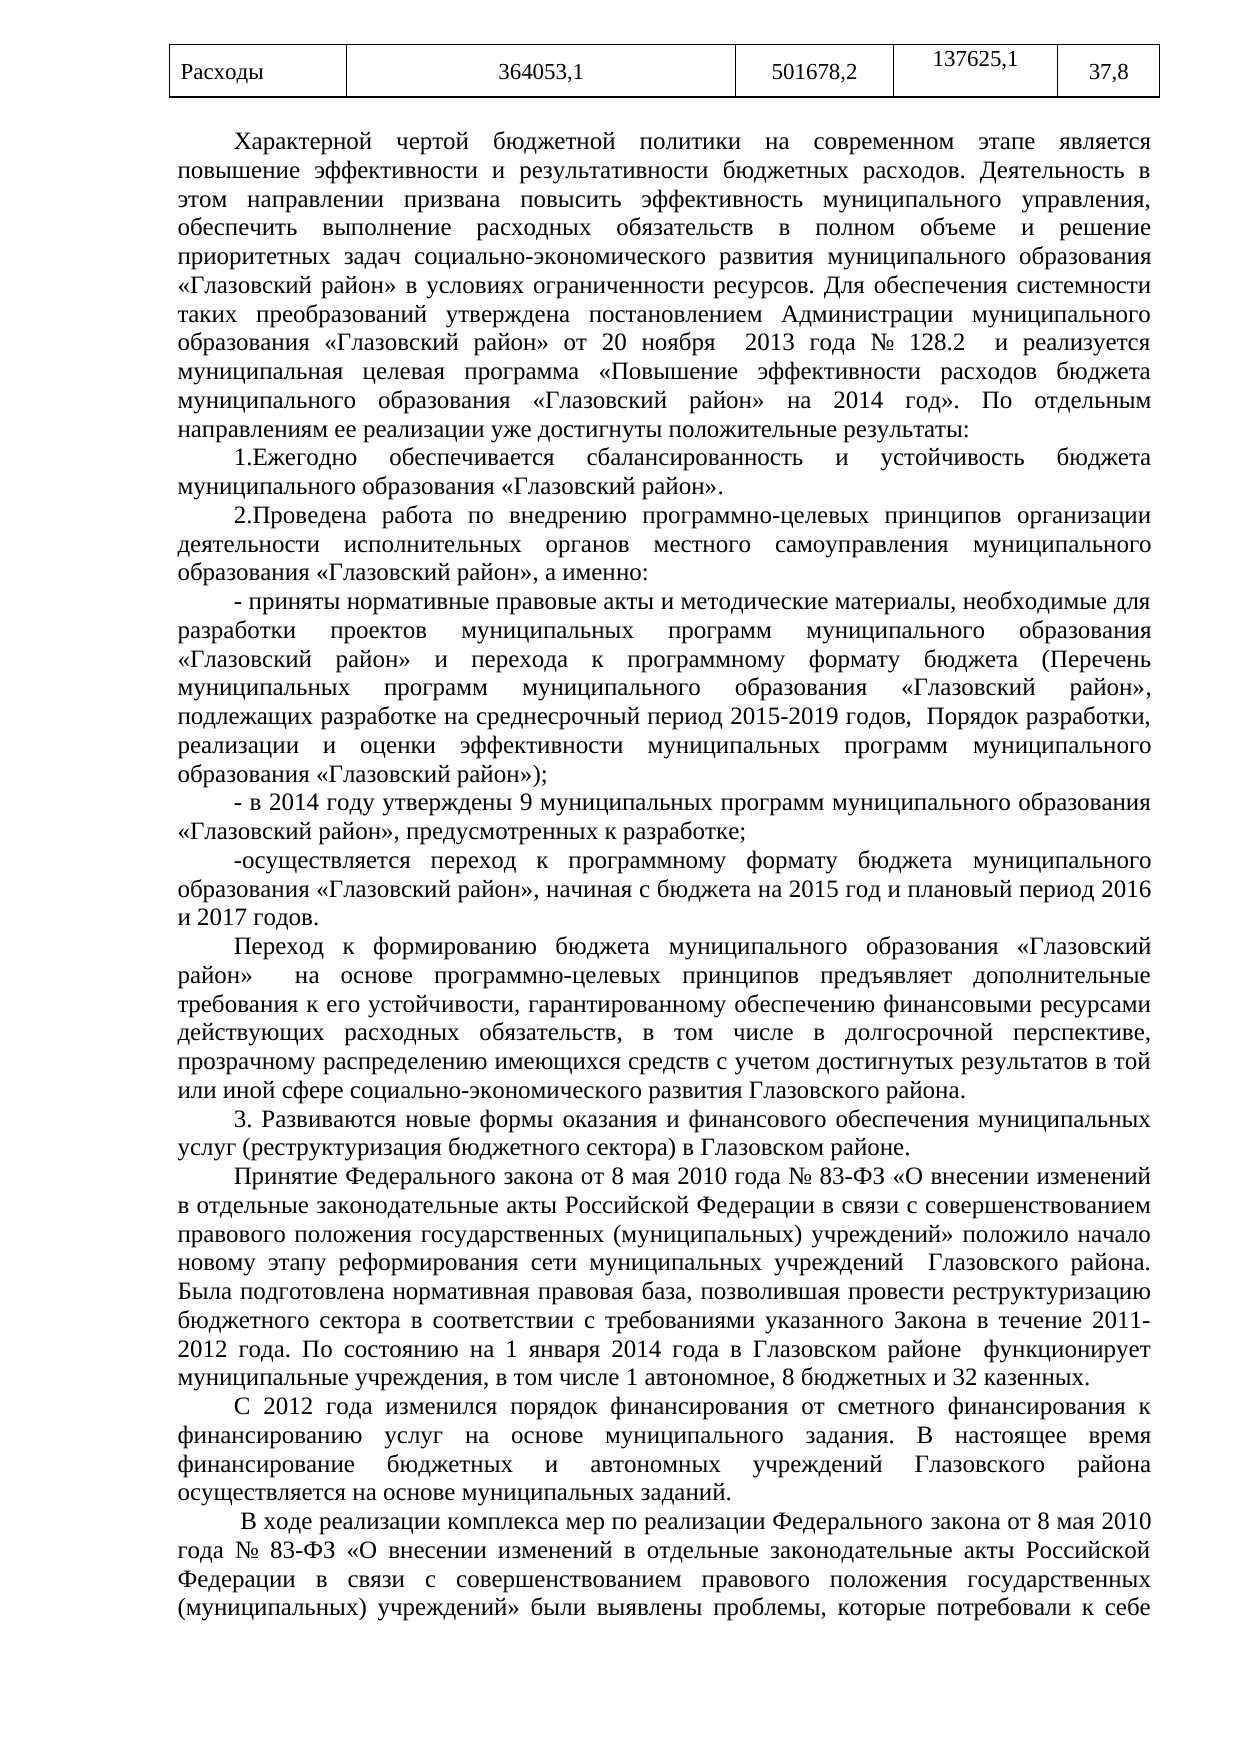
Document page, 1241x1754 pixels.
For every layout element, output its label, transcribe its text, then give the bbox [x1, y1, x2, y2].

text 2.Проведена работа по внедрению программно-целевых принципов организации деятельности исполнительных органов местного самоуправления муниципального образования «Глазовский район», а именно: [177, 500, 1152, 586]
table_cell 37,8 [1058, 45, 1159, 96]
table_cell 364053,1 [347, 45, 735, 96]
text -осуществляется переход к программному формату бюджета муниципального образования «Глазовский район», начиная с бюджета на 2015 год и плановый период 2016 и 2017 годов. [177, 845, 1152, 931]
text - в 2014 году утверждены 9 муниципальных программ муниципального образования «Глазовский район», предусмотренных к разработке; [177, 787, 1152, 845]
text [177, 1506, 1152, 1621]
table_cell Расходы [170, 45, 346, 96]
text 1.Ежегодно обеспечивается сбалансированность и устойчивость бюджета муниципального образования «Глазовский район». [177, 442, 1152, 500]
table_cell 137625,1 [894, 45, 1057, 96]
table_cell 501678,2 [736, 45, 893, 96]
text - приняты нормативные правовые акты и методические материалы, необходимые для разработки проектов муниципальных программ муниципального образования «Глазовский район» и перехода к программному формату бюджета (Перечень муниципальных программ муниципального образования «Глазовский район», подлежащих разработке на среднесрочный период 2015-2019 годов, Порядок разработки, реализации и оценки эффективности муниципальных программ муниципального образования «Глазовский район»); [177, 586, 1152, 787]
text С 2012 года изменился порядок финансирования от сметного финансирования к финансированию услуг на основе муниципального задания. В настоящее время финансирование бюджетных и автономных учреждений Глазовского района осуществляется на основе муниципальных заданий. [177, 1391, 1152, 1506]
text Принятие Федерального закона от 8 мая 2010 года № 83-ФЗ «О внесении изменений в отдельные законодательные акты Российской Федерации в связи с совершенствованием правового положения государственных (муниципальных) учреждений» положило начало новому этапу реформирования сети муниципальных учреждений Глазовского района. Была подготовлена нормативная правовая база, позволившая провести реструктуризацию бюджетного сектора в соответствии с требованиями указанного Закона в течение 2011-2012 года. По состоянию на 1 января 2014 года в Глазовском районе функционирует муниципальные учреждения, в том числе 1 автономное, 8 бюджетных и 32 казенных. [177, 1161, 1152, 1391]
text 3. Развиваются новые формы оказания и финансового обеспечения муниципальных услуг (реструктуризация бюджетного сектора) в Глазовском районе. [177, 1104, 1152, 1161]
text Переход к формированию бюджета муниципального образования «Глазовский район» на основе программно-целевых принципов предъявляет дополнительные требования к его устойчивости, гарантированному обеспечению финансовыми ресурсами действующих расходных обязательств, в том числе в долгосрочной перспективе, прозрачному распределению имеющихся средств с учетом достигнутых результатов в той или иной сфере социально-экономического развития Глазовского района. [177, 931, 1152, 1104]
text Характерной чертой бюджетной политики на современном этапе является повышение эффективности и результативности бюджетных расходов. Деятельность в этом направлении призвана повысить эффективность муниципального управления, обеспечить выполнение расходных обязательств в полном объеме и решение приоритетных задач социально-экономического развития муниципального образования «Глазовский район» в условиях ограниченности ресурсов. Для обеспечения системности таких преобразований утверждена постановлением Администрации муниципального образования «Глазовский район» от 20 ноября 2013 года № 128.2 и реализуется муниципальная целевая программа «Повышение эффективности расходов бюджета муниципального образования «Глазовский район» на 2014 год». По отдельным направлениям ее реализации уже достигнуты положительные результаты: [177, 126, 1152, 442]
